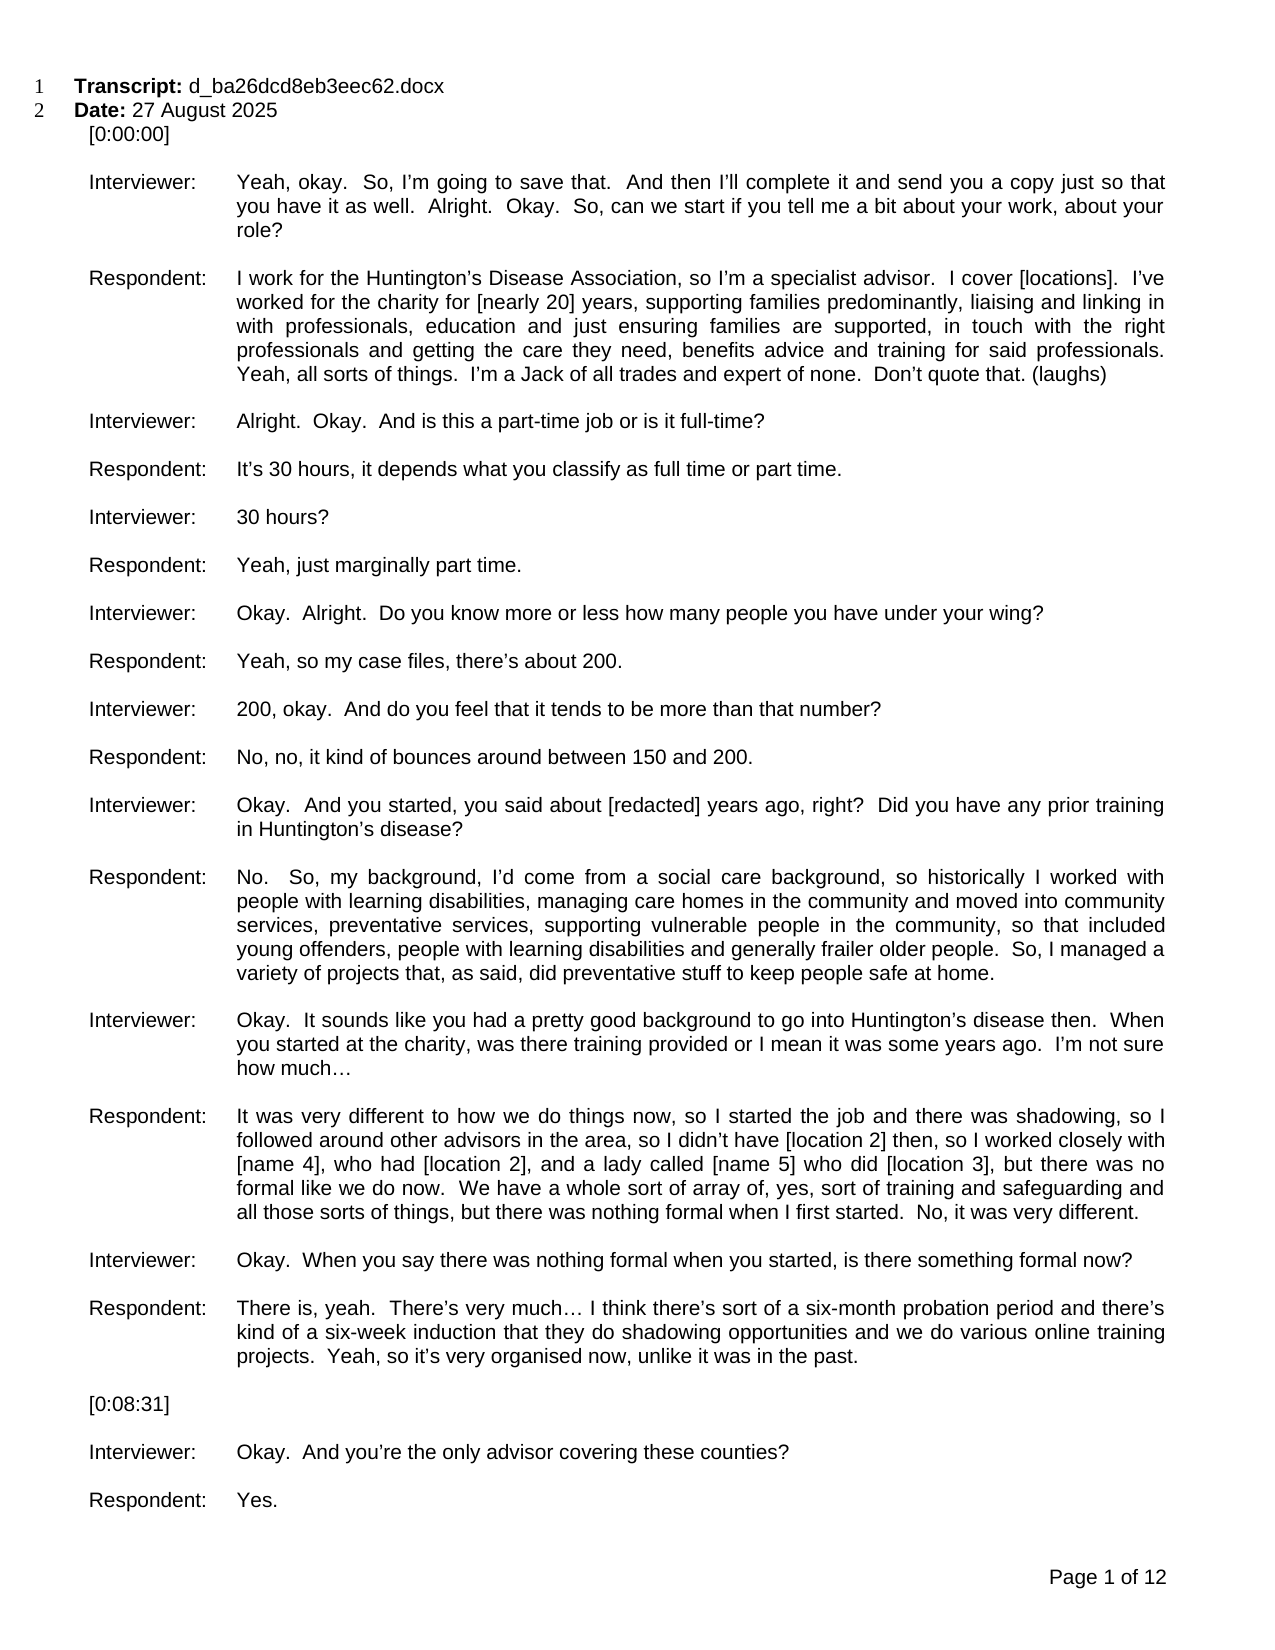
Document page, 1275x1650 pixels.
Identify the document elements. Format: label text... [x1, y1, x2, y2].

text Interviewer: 200, okay. And do you feel that it tends to be more than that number? [89, 697, 1167, 721]
text Respondent: It was very different to how we do things now, so I started the job and there was shadowing, so I followed around other advisors in the area, so I didn’t have [location 2] then, so I worked closely with [name 4], who had [location 2], and a lady called [name 5] who did [location 3], but there was no formal like we do now. We have a whole sort of array of, yes, sort of training and safeguarding and all those sorts of things, but there was nothing formal when I first started. No, it was very different. [89, 1104, 1167, 1224]
text [0:08:31] [89, 1392, 1167, 1416]
text Interviewer: Okay. When you say there was nothing formal when you started, is there something formal now? [89, 1248, 1167, 1272]
text [0:00:00] [89, 122, 1167, 146]
text Respondent: There is, yeah. There’s very much… I think there’s sort of a six-month probation period and there’s kind of a six-week induction that they do shadowing opportunities and we do various online training projects. Yeah, so it’s very organised now, unlike it was in the past. [89, 1296, 1167, 1368]
text Interviewer: 30 hours? [89, 505, 1167, 529]
text Interviewer: Okay. And you’re the only advisor covering these counties? [89, 1439, 1167, 1463]
text Respondent: It’s 30 hours, it depends what you classify as full time or part time. [89, 457, 1167, 481]
text Interviewer: Okay. It sounds like you had a pretty good background to go into Huntington’s disease then. When you started at the charity, was there training provided or I mean it was some years ago. I’m not sure how much… [89, 1008, 1167, 1080]
text Respondent: No. So, my background, I’d come from a social care background, so historically I worked with people with learning disabilities, managing care homes in the community and moved into community services, preventative services, supporting vulnerable people in the community, so that included young offenders, people with learning disabilities and generally frailer older people. So, I managed a variety of projects that, as said, did preventative stuff to keep people safe at home. [89, 864, 1167, 984]
text Respondent: Yeah, so my case files, there’s about 200. [89, 649, 1167, 673]
text Respondent: I work for the Huntington’s Disease Association, so I’m a specialist advisor. I cover [locations]. I’ve worked for the charity for [nearly 20] years, supporting families predominantly, liaising and linking in with professionals, education and just ensuring families are supported, in touch with the right professionals and getting the care they need, benefits advice and training for said professionals. Yeah, all sorts of things. I’m a Jack of all trades and expert of none. Don’t quote that. (laughs) [89, 266, 1167, 385]
text Respondent: Yeah, just marginally part time. [89, 553, 1167, 577]
text Respondent: Yes. [89, 1487, 1167, 1511]
text Interviewer: Alright. Okay. And is this a part-time job or is it full-time? [89, 409, 1167, 433]
text Interviewer: Okay. And you started, you said about [redacted] years ago, right? Did you have any prior training in Huntington’s disease? [89, 793, 1167, 841]
text Interviewer: Yeah, okay. So, I’m going to save that. And then I’ll complete it and send you a copy just so that you have it as well. Alright. Okay. So, can we start if you tell me a bit about your work, about your role? [89, 170, 1167, 242]
text Interviewer: Okay. Alright. Do you know more or less how many people you have under your wing? [89, 601, 1167, 625]
text Respondent: No, no, it kind of bounces around between 150 and 200. [89, 745, 1167, 769]
